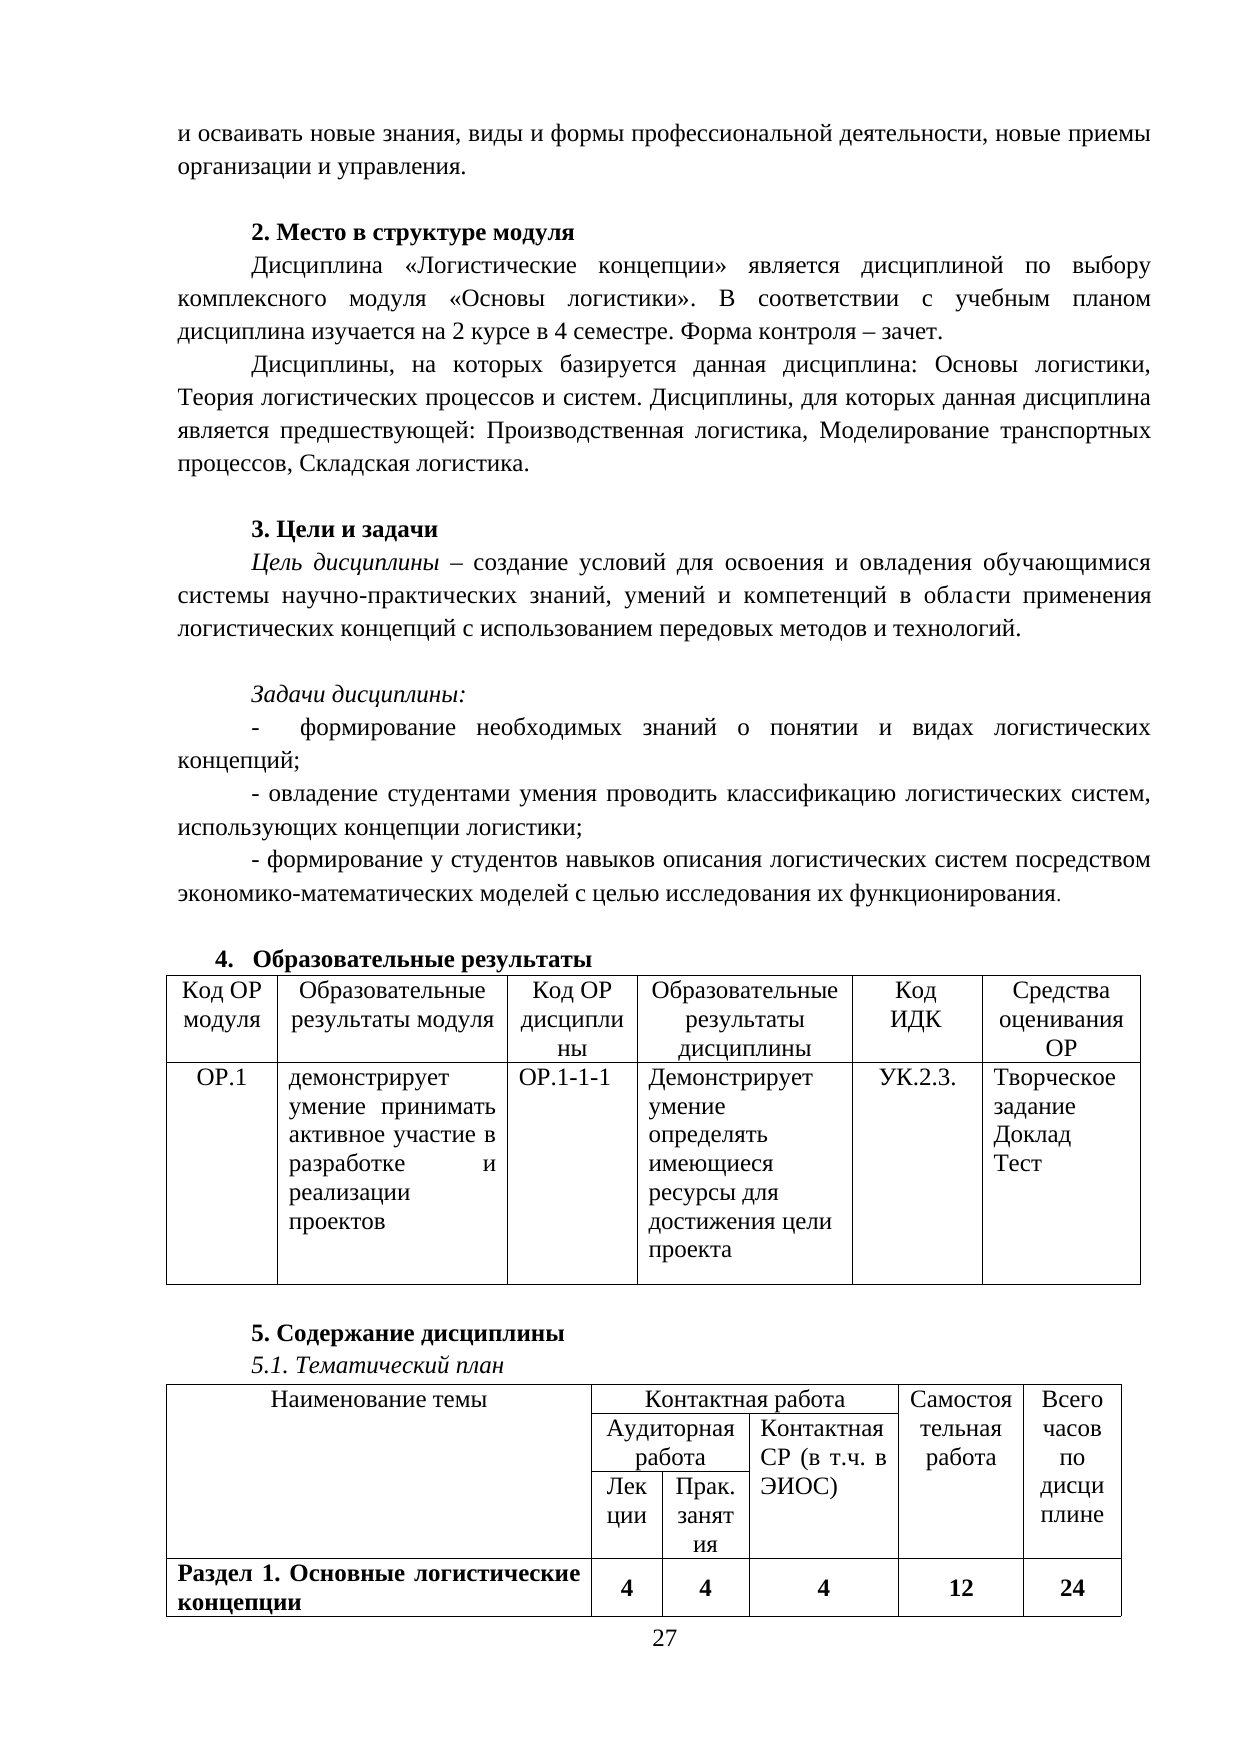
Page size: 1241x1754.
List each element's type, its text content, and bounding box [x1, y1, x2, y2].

text Задачи дисциплины: [177, 679, 1152, 708]
table_cell 24 [1024, 1559, 1121, 1616]
table_cell Творческое задание Доклад Тест [983, 1063, 1140, 1284]
table_cell УК.2.3. [853, 1063, 982, 1284]
text 5.1. Тематический план [177, 1351, 1152, 1379]
table_cell демонстрирует умение принимать активное участие в разработке и реализации проектов [278, 1063, 507, 1284]
table_cell 4 [750, 1559, 898, 1616]
text Дисциплина «Логистические концепции» является дисциплиной по выбору комплексного модуля «Основы логистики». В соответствии с учебным планом дисциплина изучается на 2 курсе в 4 семестре. Форма контроля – зачет. [177, 250, 1152, 345]
table_cell Аудиторная работа [592, 1414, 749, 1471]
text 5. Содержание дисциплины [177, 1318, 1152, 1346]
text Дисциплины, на которых базируется данная дисциплина: Основы логистики, Теория логистических процессов и систем. Дисциплины, для которых данная дисциплина является предшествующей: Производственная логистика, Моделирование транспортных процессов, Складская логистика. [177, 349, 1152, 477]
table_header Контактная работа [592, 1385, 898, 1413]
table_header Код ИДК [853, 976, 982, 1061]
text 3. Цели и задачи [177, 514, 1152, 543]
table_header Образовательные результаты дисциплины [638, 976, 852, 1061]
table_cell Прак. занятия [663, 1472, 749, 1558]
table_cell Контактная СР (в т.ч. в ЭИОС) [750, 1414, 898, 1558]
list Образовательные результаты [215, 944, 1152, 972]
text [177, 118, 1152, 180]
table_header Наименование темы [167, 1385, 591, 1558]
table_header Образовательные результаты модуля [278, 976, 507, 1061]
table_cell Раздел 1. Основные логистические концепции [167, 1559, 591, 1616]
table_cell 4 [592, 1559, 662, 1616]
table_cell 12 [899, 1559, 1023, 1616]
text - формирование необходимых знаний о понятии и видах логистических концепций; [177, 712, 1152, 774]
table_cell Демонстрирует умение определять имеющиеся ресурсы для достижения цели проекта [638, 1063, 852, 1284]
text - овладение студентами умения проводить классификацию логистических систем, использующих концепции логистики; [177, 778, 1152, 840]
table_header Код ОР модуля [167, 976, 277, 1061]
table_header Всего часов по дисциплине [1024, 1385, 1121, 1558]
text 2. Место в структуре модуля [177, 217, 1152, 246]
table_cell ОР.1 [167, 1063, 277, 1284]
table_cell Лекции [592, 1472, 662, 1558]
table_cell 4 [663, 1559, 749, 1616]
text - формирование у студентов навыков описания логистических систем посредством экономико-математических моделей с целью исследования их функционирования. [177, 844, 1152, 906]
table_header Код ОР дисциплины [508, 976, 637, 1061]
table_header Самостоятельная работа [899, 1385, 1023, 1558]
table_cell ОР.1-1-1 [508, 1063, 637, 1284]
table_header Средства оценивания ОР [983, 976, 1140, 1061]
text Цель дисциплины – создание условий для освоения и овладения обучающимися системы научно-практических знаний, умений и компетенций в области применения логистических концепций с использованием передовых методов и технологий. [177, 547, 1152, 642]
